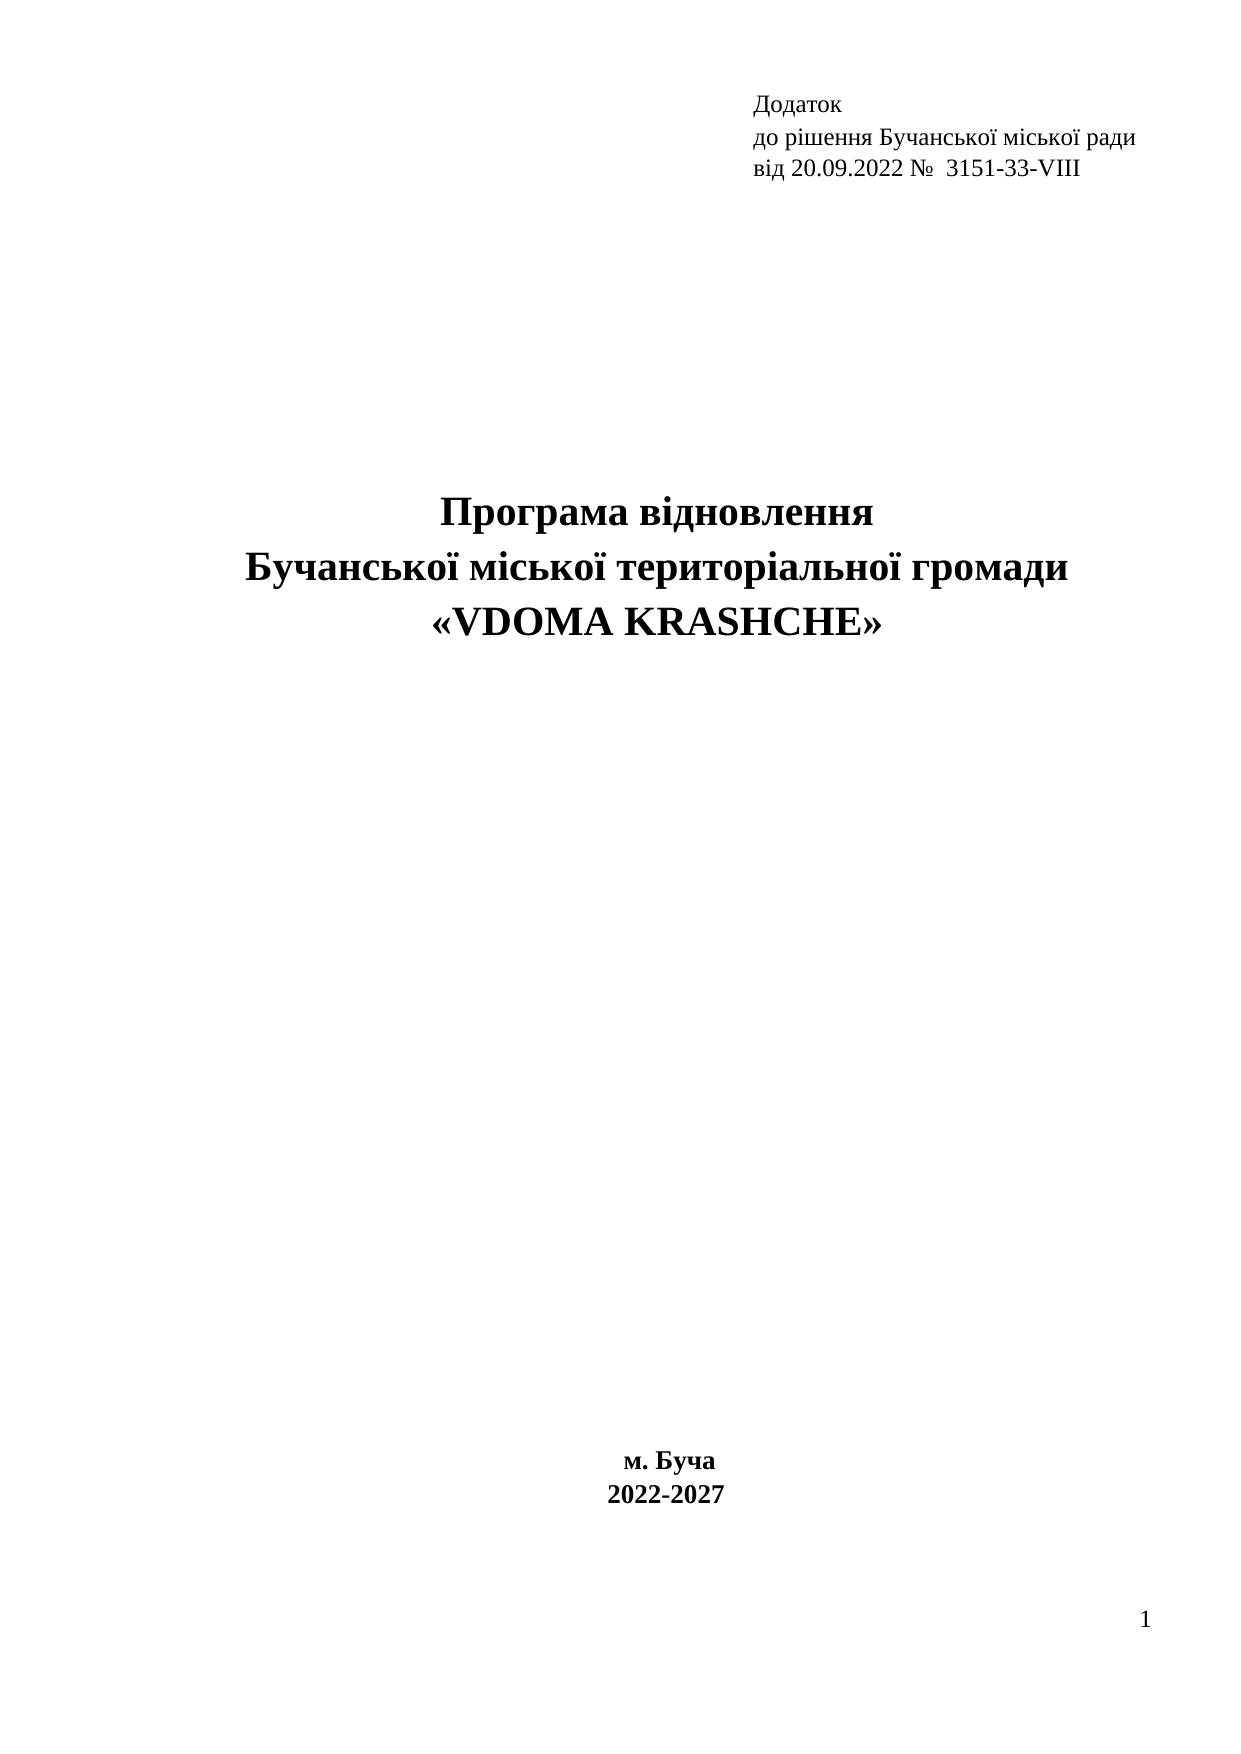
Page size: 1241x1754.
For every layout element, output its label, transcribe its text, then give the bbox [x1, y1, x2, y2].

text від 20.09.2022 № 3151-33-VIII [753, 153, 1152, 182]
text Додаток [694, 89, 1146, 117]
text до рішення Бучанської міської ради [753, 122, 1152, 151]
text «VDOMA KRASHCHE» [162, 596, 1152, 644]
text м. Буча [187, 1444, 1152, 1475]
text Бучанської міської територіальної громади [162, 541, 1152, 589]
text 2022-2027 [180, 1478, 1152, 1509]
text Програма відновлення [162, 486, 1152, 534]
